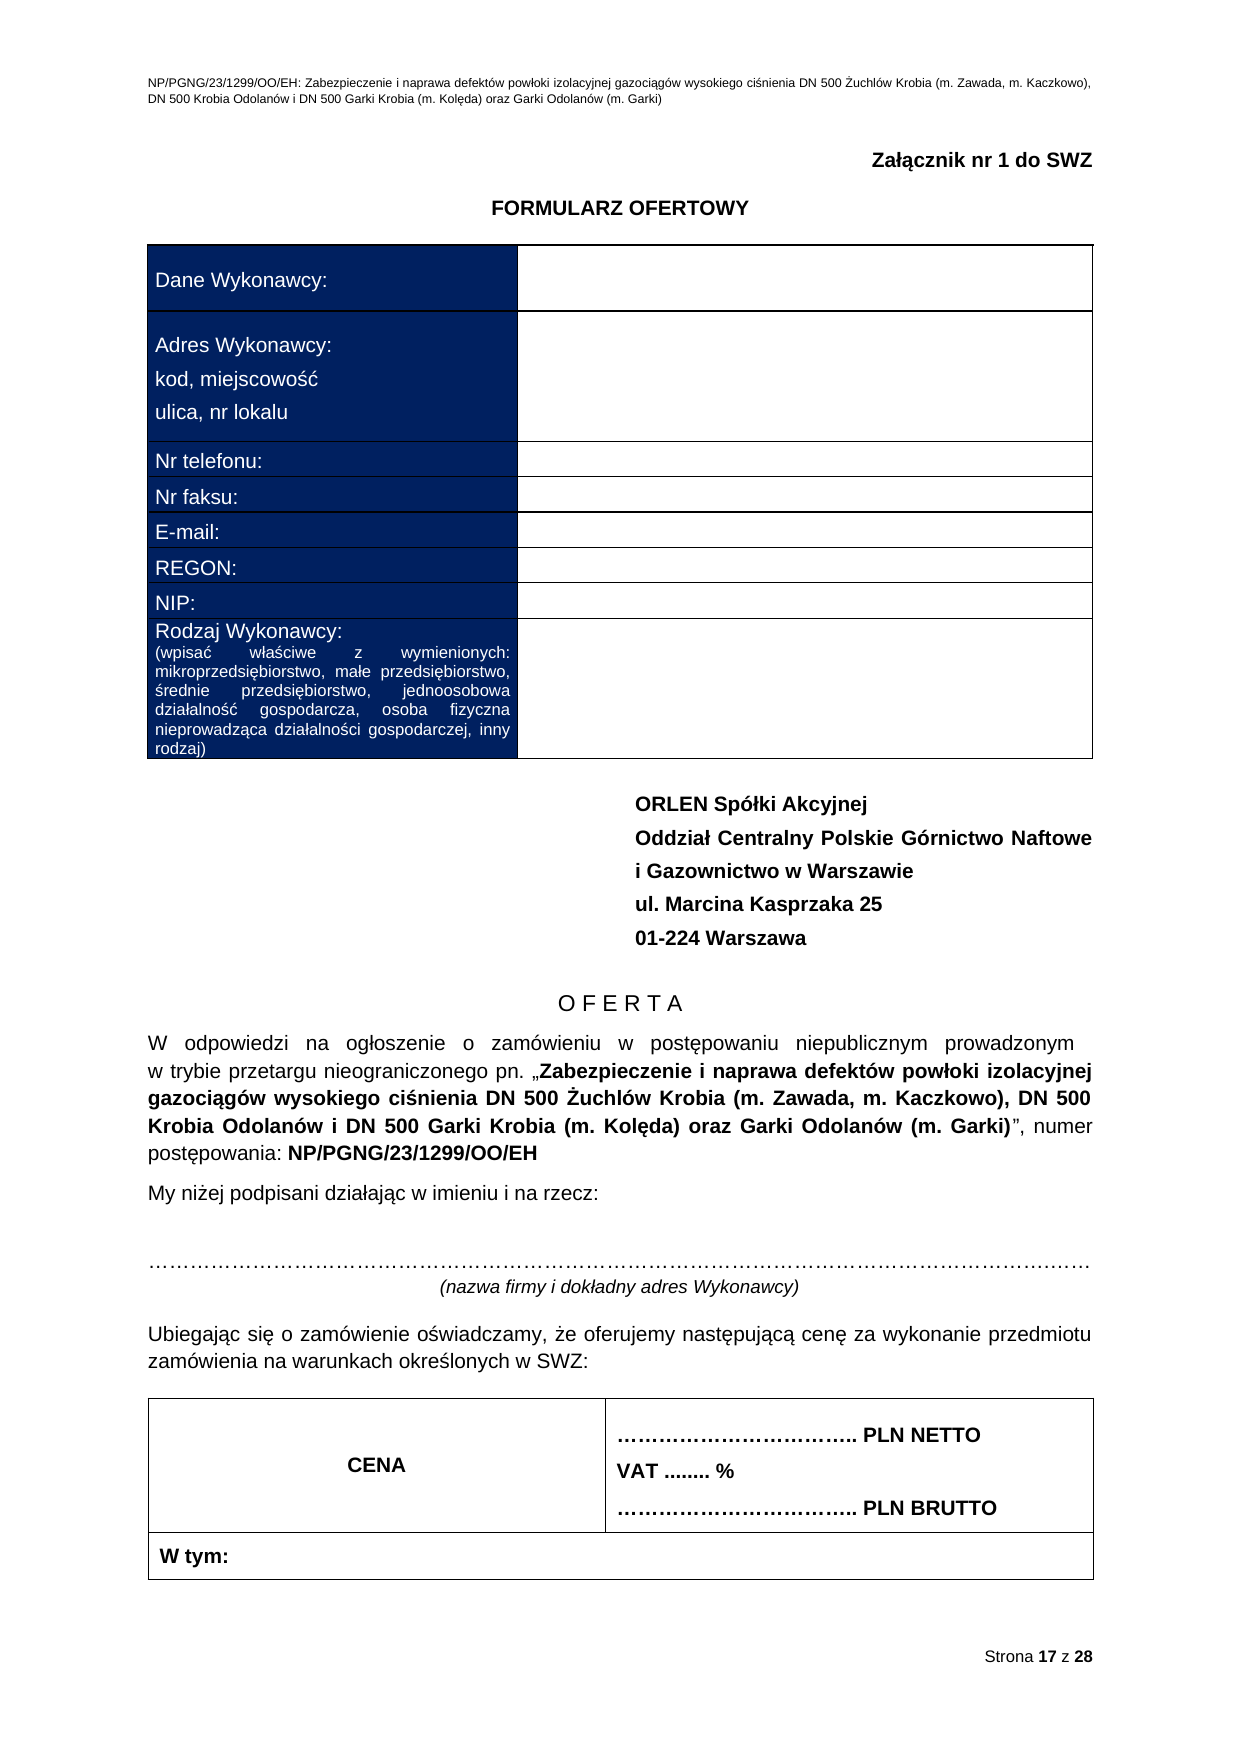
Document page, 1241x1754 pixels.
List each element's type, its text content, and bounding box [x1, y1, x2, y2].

table_cell [518, 477, 1092, 511]
text My niżej podpisani działając w imieniu i na rzecz: [148, 1181, 1093, 1205]
table_header CENA [149, 1399, 605, 1532]
text 01-224 Warszawa [635, 918, 1093, 952]
table_cell [518, 583, 1092, 618]
table_cell E-mail: [148, 512, 517, 547]
table_cell W tym: [149, 1533, 1093, 1579]
text FORMULARZ OFERTOWY [148, 196, 1093, 220]
table_cell NIP: [148, 583, 517, 618]
table_cell REGON: [148, 548, 517, 582]
table_header Dane Wykonawcy: [148, 246, 517, 310]
table_cell [518, 619, 1092, 758]
table_cell Adres Wykonawcy: kod, miejscowość ulica, nr lokalu [148, 312, 517, 441]
table_header [518, 246, 1092, 310]
table_header …………………………….. PLN NETTO VAT ........ % …………………………….. PLN BRUTTO [606, 1399, 1093, 1532]
table_cell [518, 312, 1092, 441]
text Załącznik nr 1 do SWZ [148, 148, 1093, 172]
table_cell [518, 548, 1092, 582]
text ul. Marcina Kasprzaka 25 [635, 885, 1093, 918]
table_cell Rodzaj Wykonawcy: (wpisać właściwe z wymienionych: mikroprzedsiębiorstwo, małe przedsiębiorstwo, średnie przedsiębiorstwo, jednoosobowa działalność gospodarcza, osoba fizyczna nieprowadząca działalności gospodarczej, inny rodzaj) [148, 619, 517, 758]
text ORLEN Spółki Akcyjnej [635, 785, 1093, 818]
text W odpowiedzi na ogłoszenie o zamówieniu w postępowaniu niepublicznym prowadzonym w trybie przetargu nieograniczonego pn. „Zabezpieczenie i naprawa defektów powłoki izolacyjnej gazociągów wysokiego ciśnienia DN 500 Żuchlów Krobia (m. Zawada, m. Kaczkowo), DN 500 Krobia Odolanów i DN 500 Garki Krobia (m. Kolęda) oraz Garki Odolanów (m. Garki)”, numer postępowania: NP/PGNG/23/1299/OO/EH [148, 1031, 1093, 1165]
table_cell [518, 513, 1092, 547]
text O F E R T A [148, 985, 1093, 1018]
table_cell Nr faksu: [148, 477, 517, 511]
table_cell Nr telefonu: [148, 442, 517, 476]
text Ubiegając się o zamówienie oświadczamy, że oferujemy następującą cenę za wykonanie przedmiotu zamówienia na warunkach określonych w SWZ: [148, 1322, 1093, 1373]
text Oddział Centralny Polskie Górnictwo Naftowe i Gazownictwo w Warszawie [635, 818, 1093, 885]
text ………………………………………………………………………………………………………………….…… [148, 1248, 1093, 1272]
table_cell [518, 442, 1092, 476]
text (nazwa firmy i dokładny adres Wykonawcy) [148, 1276, 1093, 1297]
